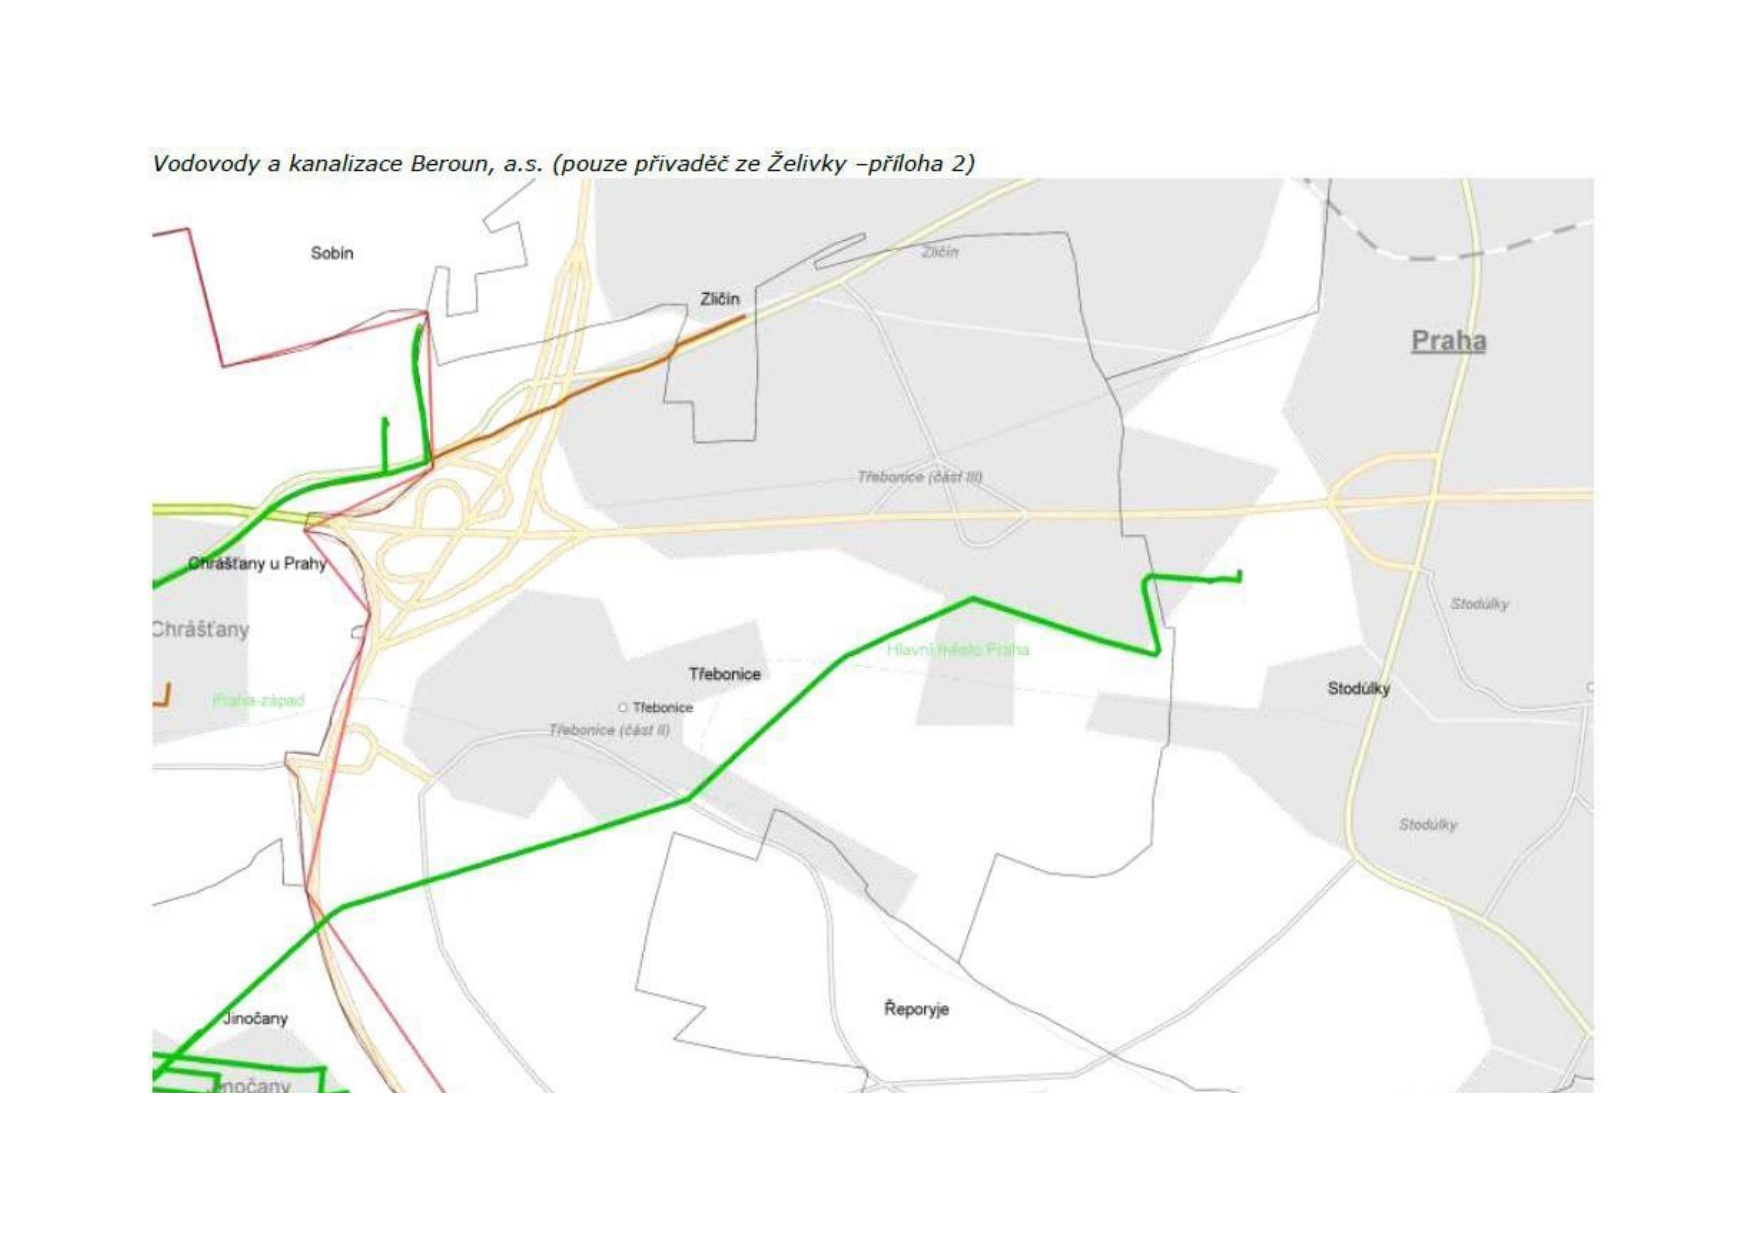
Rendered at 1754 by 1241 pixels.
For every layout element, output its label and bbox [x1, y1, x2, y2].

picture [147, 147, 1607, 1093]
